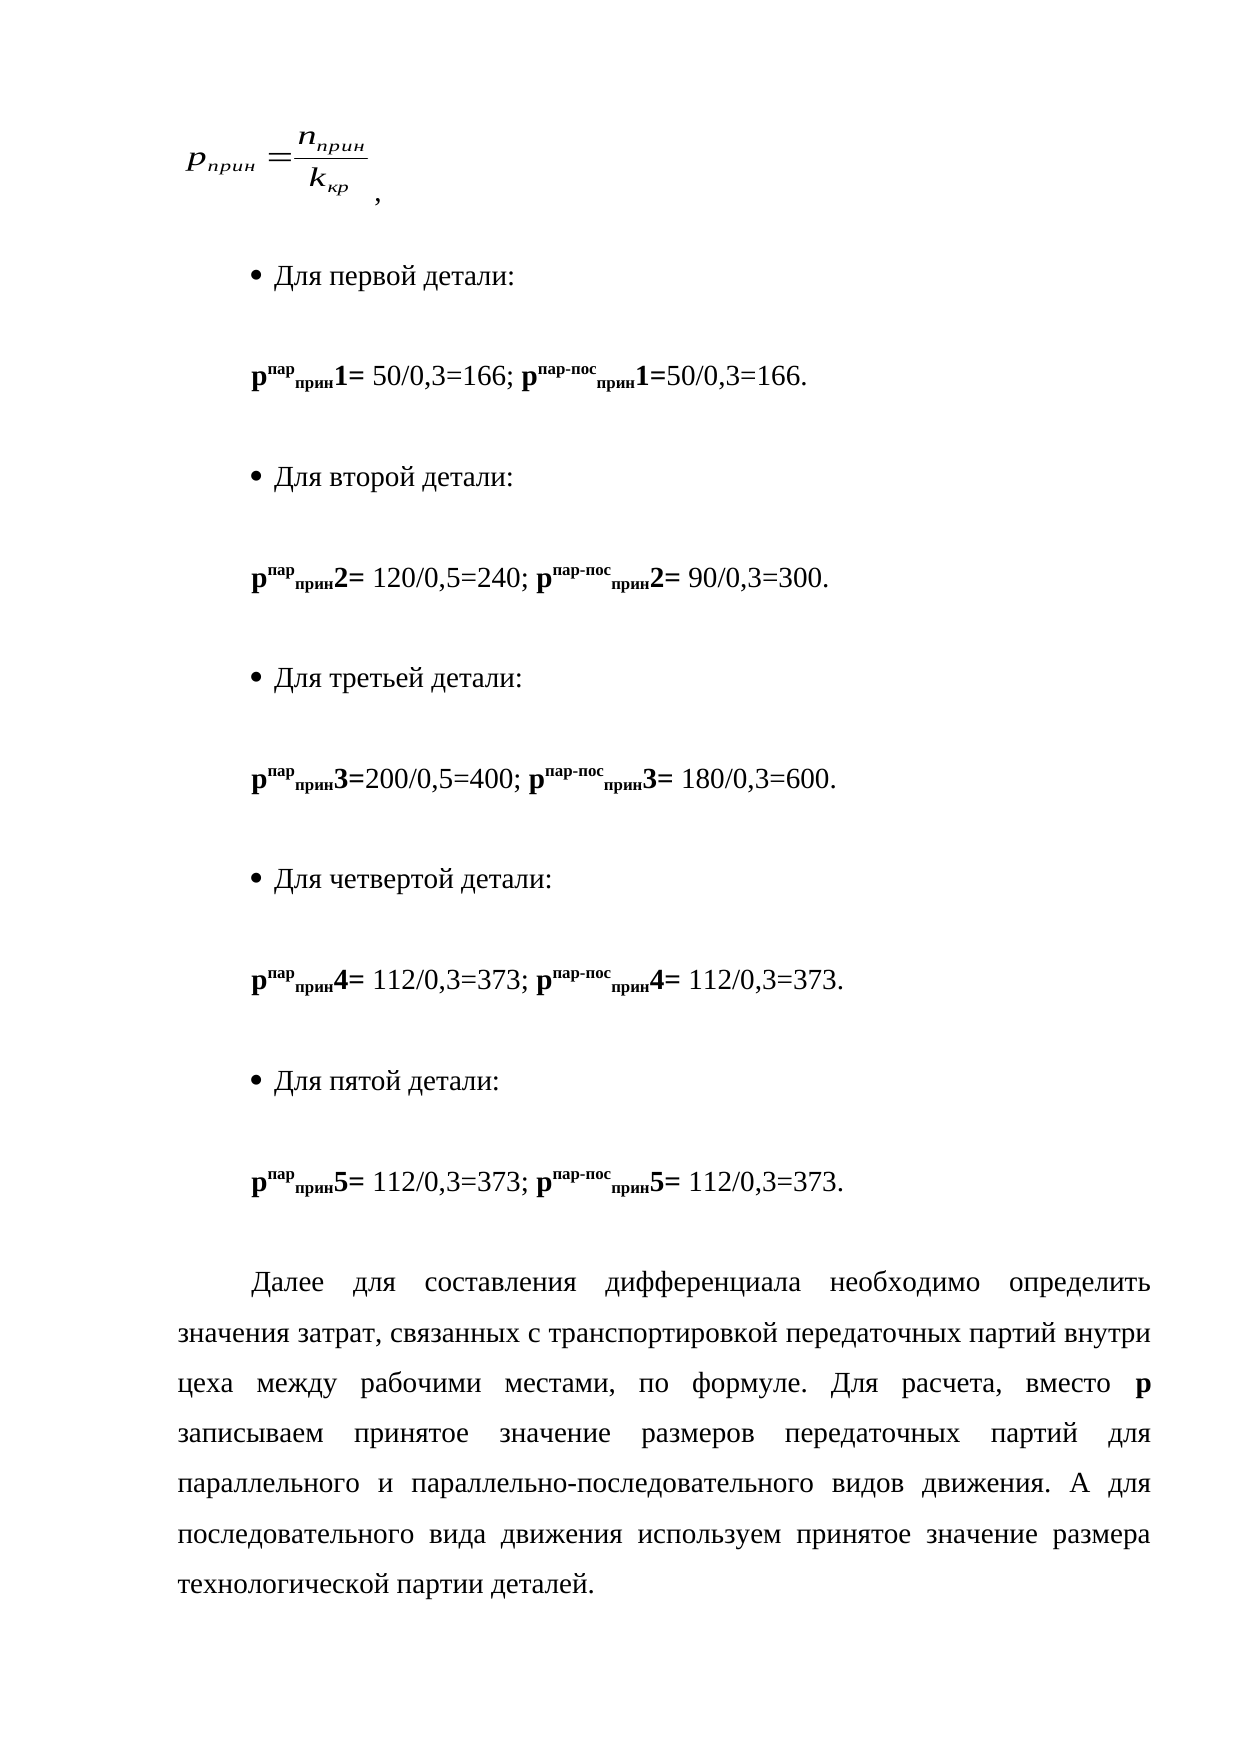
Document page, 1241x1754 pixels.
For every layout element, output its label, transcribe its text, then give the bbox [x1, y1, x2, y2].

list Для первой детали: [177, 258, 1152, 291]
text pпарприн2= 120/0,5=240; pпар-посприн2= 90/0,3=300. [177, 560, 1152, 593]
list Для третьей детали: [177, 660, 1152, 694]
text pпарприн1= 50/0,3=166; pпар-посприн1=50/0,3=166. [177, 358, 1152, 392]
text pпарприн3=200/0,5=400; pпар-посприн3= 180/0,3=600. [177, 761, 1152, 794]
list Для пятой детали: [177, 1063, 1152, 1097]
text pпарприн4= 112/0,3=373; pпар-посприн4= 112/0,3=373. [177, 962, 1152, 996]
text pпарприн5= 112/0,3=373; pпар-посприн5= 112/0,3=373. [177, 1164, 1152, 1197]
text Далее для составления дифференциала необходимо определить значения затрат, связанных с транспортировкой передаточных партий внутри цеха между рабочими местами, по формуле. Для расчета, вместо p записываем принятое значение размеров передаточных партий для параллельного и параллельно-последовательного видов движения. А для последовательного вида движения используем принятое значение размера технологической партии деталей. [177, 1264, 1152, 1600]
list Для четвертой детали: [177, 862, 1152, 895]
list Для второй детали: [177, 459, 1152, 493]
